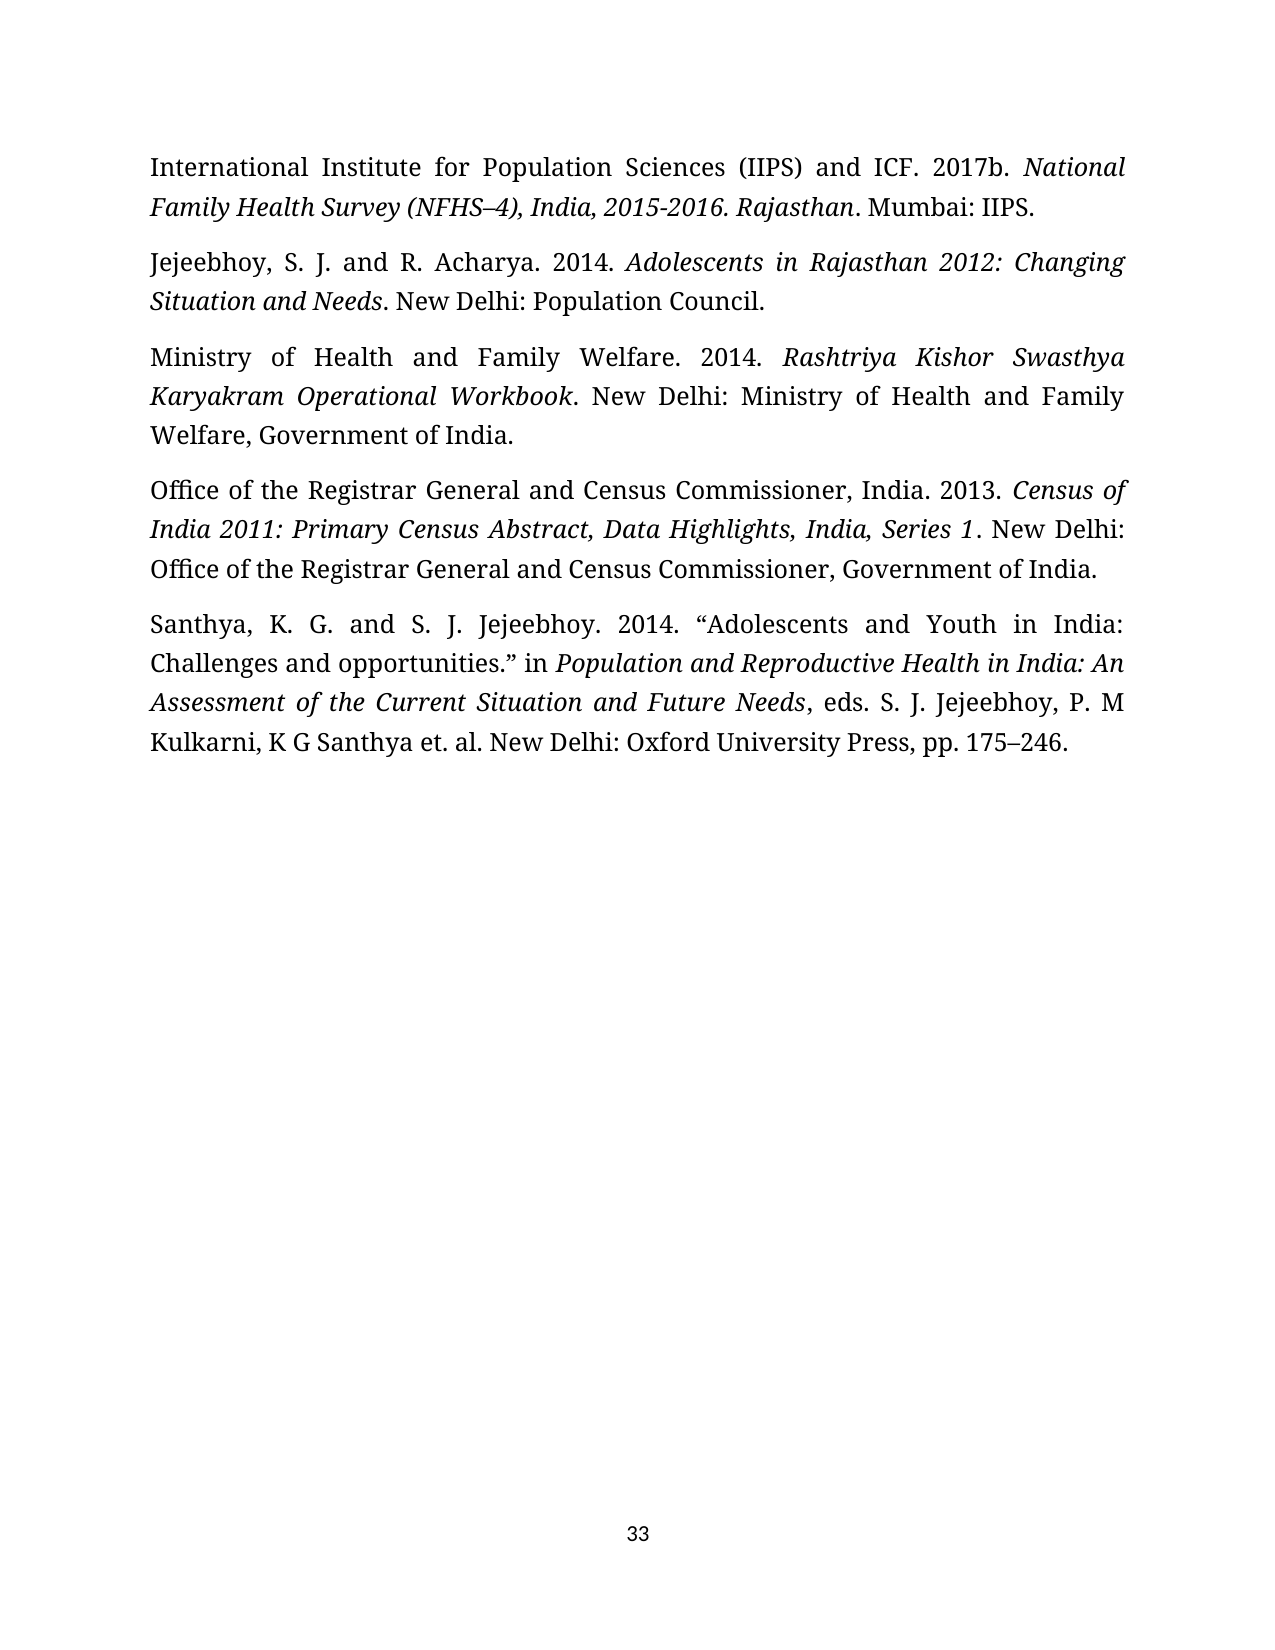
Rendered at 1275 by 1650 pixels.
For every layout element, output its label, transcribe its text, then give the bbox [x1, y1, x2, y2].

text Ministry of Health and Family Welfare. 2014. Rashtriya Kishor Swasthya Karyakram Operational Workbook. New Delhi: Ministry of Health and Family Welfare, Government of India. [150, 339, 1125, 452]
text International Institute for Population Sciences (IIPS) and ICF. 2017b. National Family Health Survey (NFHS–4), India, 2015-2016. Rajasthan. Mumbai: IIPS. [150, 150, 1125, 223]
text Santhya, K. G. and S. J. Jejeebhoy. 2014. “Adolescents and Youth in India: Challenges and opportunities.” in Population and Reproductive Health in India: An Assessment of the Current Situation and Future Needs, eds. S. J. Jejeebhoy, P. M Kulkarni, K G Santhya et. al. New Delhi: Oxford University Press, pp. 175–246. [150, 607, 1125, 758]
text Office of the Registrar General and Census Commissioner, India. 2013. Census of India 2011: Primary Census Abstract, Data Highlights, India, Series 1. New Delhi: Office of the Registrar General and Census Commissioner, Government of India. [150, 473, 1125, 585]
text Jejeebhoy, S. J. and R. Acharya. 2014. Adolescents in Rajasthan 2012: Changing Situation and Needs. New Delhi: Population Council. [150, 244, 1125, 318]
